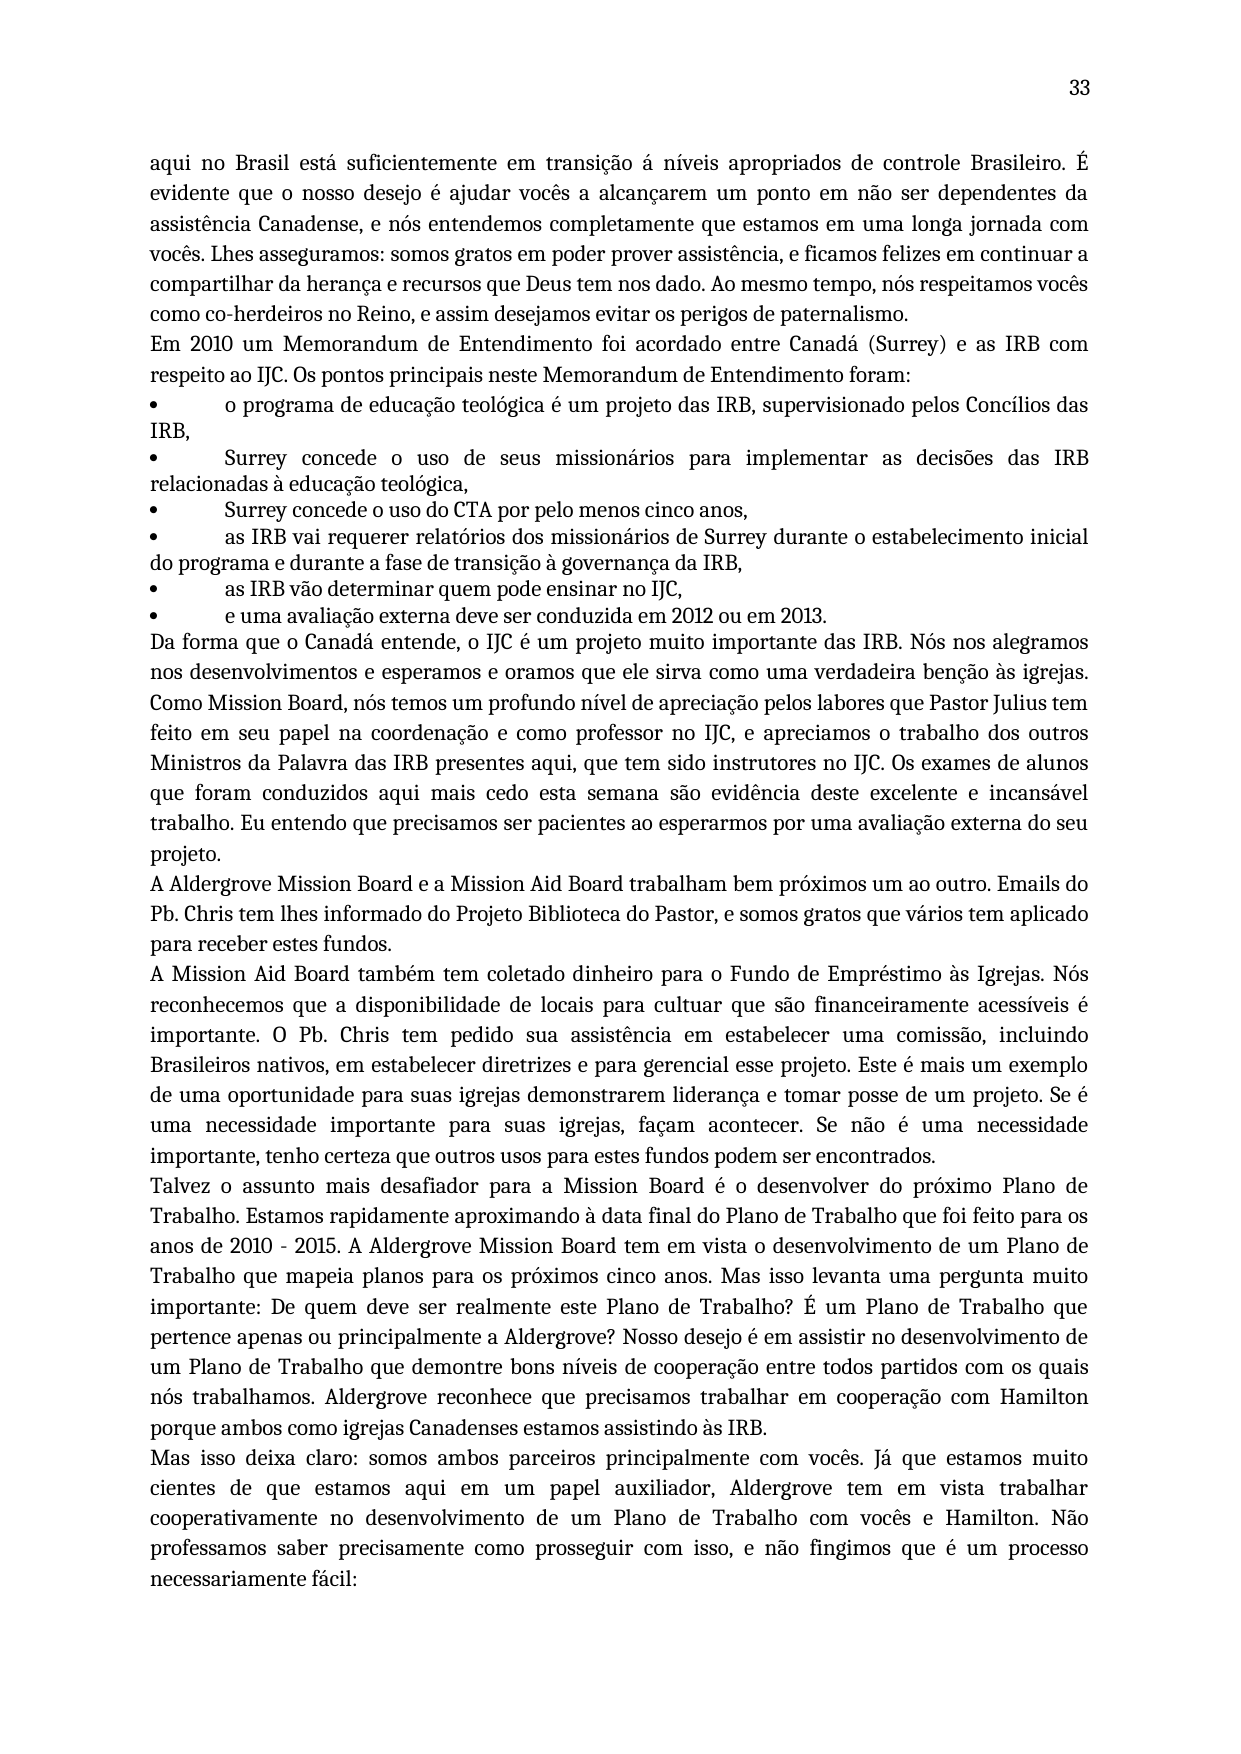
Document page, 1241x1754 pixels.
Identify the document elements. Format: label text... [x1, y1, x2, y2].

text A Mission Aid Board também tem coletado dinheiro para o Fundo de Empréstimo às Igrejas. Nós reconhecemos que a disponibilidade de locais para cultuar que são financeiramente acessíveis é importante. O Pb. Chris tem pedido sua assistência em estabelecer uma comissão, incluindo Brasileiros nativos, em estabelecer diretrizes e para gerencial esse projeto. Este é mais um exemplo de uma oportunidade para suas igrejas demonstrarem liderança e tomar posse de um projeto. Se é uma necessidade importante para suas igrejas, façam acontecer. Se não é uma necessidade importante, tenho certeza que outros usos para estes fundos podem ser encontrados. [150, 961, 1090, 1169]
text Talvez o assunto mais desafiador para a Mission Board é o desenvolver do próximo Plano de Trabalho. Estamos rapidamente aproximando à data final do Plano de Trabalho que foi feito para os anos de 2010 - 2015. A Aldergrove Mission Board tem em vista o desenvolvimento de um Plano de Trabalho que mapeia planos para os próximos cinco anos. Mas isso levanta uma pergunta muito importante: De quem deve ser realmente este Plano de Trabalho? É um Plano de Trabalho que pertence apenas ou principalmente a Aldergrove? Nosso desejo é em assistir no desenvolvimento de um Plano de Trabalho que demontre bons níveis de cooperação entre todos partidos com os quais nós trabalhamos. Aldergrove reconhece que precisamos trabalhar em cooperação com Hamilton porque ambos como igrejas Canadenses estamos assistindo às IRB. [150, 1173, 1090, 1441]
list as IRB vai requerer relatórios dos missionários de Surrey durante o estabelecimento inicial do programa e durante a fase de transição à governança da IRB, [150, 523, 1090, 576]
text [150, 150, 1090, 327]
list Surrey concede o uso do CTA por pelo menos cinco anos, [150, 497, 1090, 523]
list as IRB vão determinar quem pode ensinar no IJC, [150, 576, 1090, 602]
text A Aldergrove Mission Board e a Mission Aid Board trabalham bem próximos um ao outro. Emails do Pb. Chris tem lhes informado do Projeto Biblioteca do Pastor, e somos gratos que vários tem aplicado para receber estes fundos. [150, 871, 1090, 957]
list o programa de educação teológica é um projeto das IRB, supervisionado pelos Concílios das IRB, [150, 392, 1090, 444]
text Mas isso deixa claro: somos ambos parceiros principalmente com vocês. Já que estamos muito cientes de que estamos aqui em um papel auxiliador, Aldergrove tem em vista trabalhar cooperativamente no desenvolvimento de um Plano de Trabalho com vocês e Hamilton. Não professamos saber precisamente como prosseguir com isso, e não fingimos que é um processo necessariamente fácil: [150, 1444, 1090, 1592]
list Surrey concede o uso de seus missionários para implementar as decisões das IRB relacionadas à educação teológica, [150, 444, 1090, 497]
text Da forma que o Canadá entende, o IJC é um projeto muito importante das IRB. Nós nos alegramos nos desenvolvimentos e esperamos e oramos que ele sirva como uma verdadeira benção às igrejas. Como Mission Board, nós temos um profundo nível de apreciação pelos labores que Pastor Julius tem feito em seu papel na coordenação e como professor no IJC, e apreciamos o trabalho dos outros Ministros da Palavra das IRB presentes aqui, que tem sido instrutores no IJC. Os exames de alunos que foram conduzidos aqui mais cedo esta semana são evidência deste excelente e incansável trabalho. Eu entendo que precisamos ser pacientes ao esperarmos por uma avaliação externa do seu projeto. [150, 629, 1090, 867]
text Em 2010 um Memorandum de Entendimento foi acordado entre Canadá (Surrey) e as IRB com respeito ao IJC. Os pontos principais neste Memorandum de Entendimento foram: [150, 331, 1090, 388]
list e uma avaliação externa deve ser conduzida em 2012 ou em 2013. [150, 602, 1090, 629]
